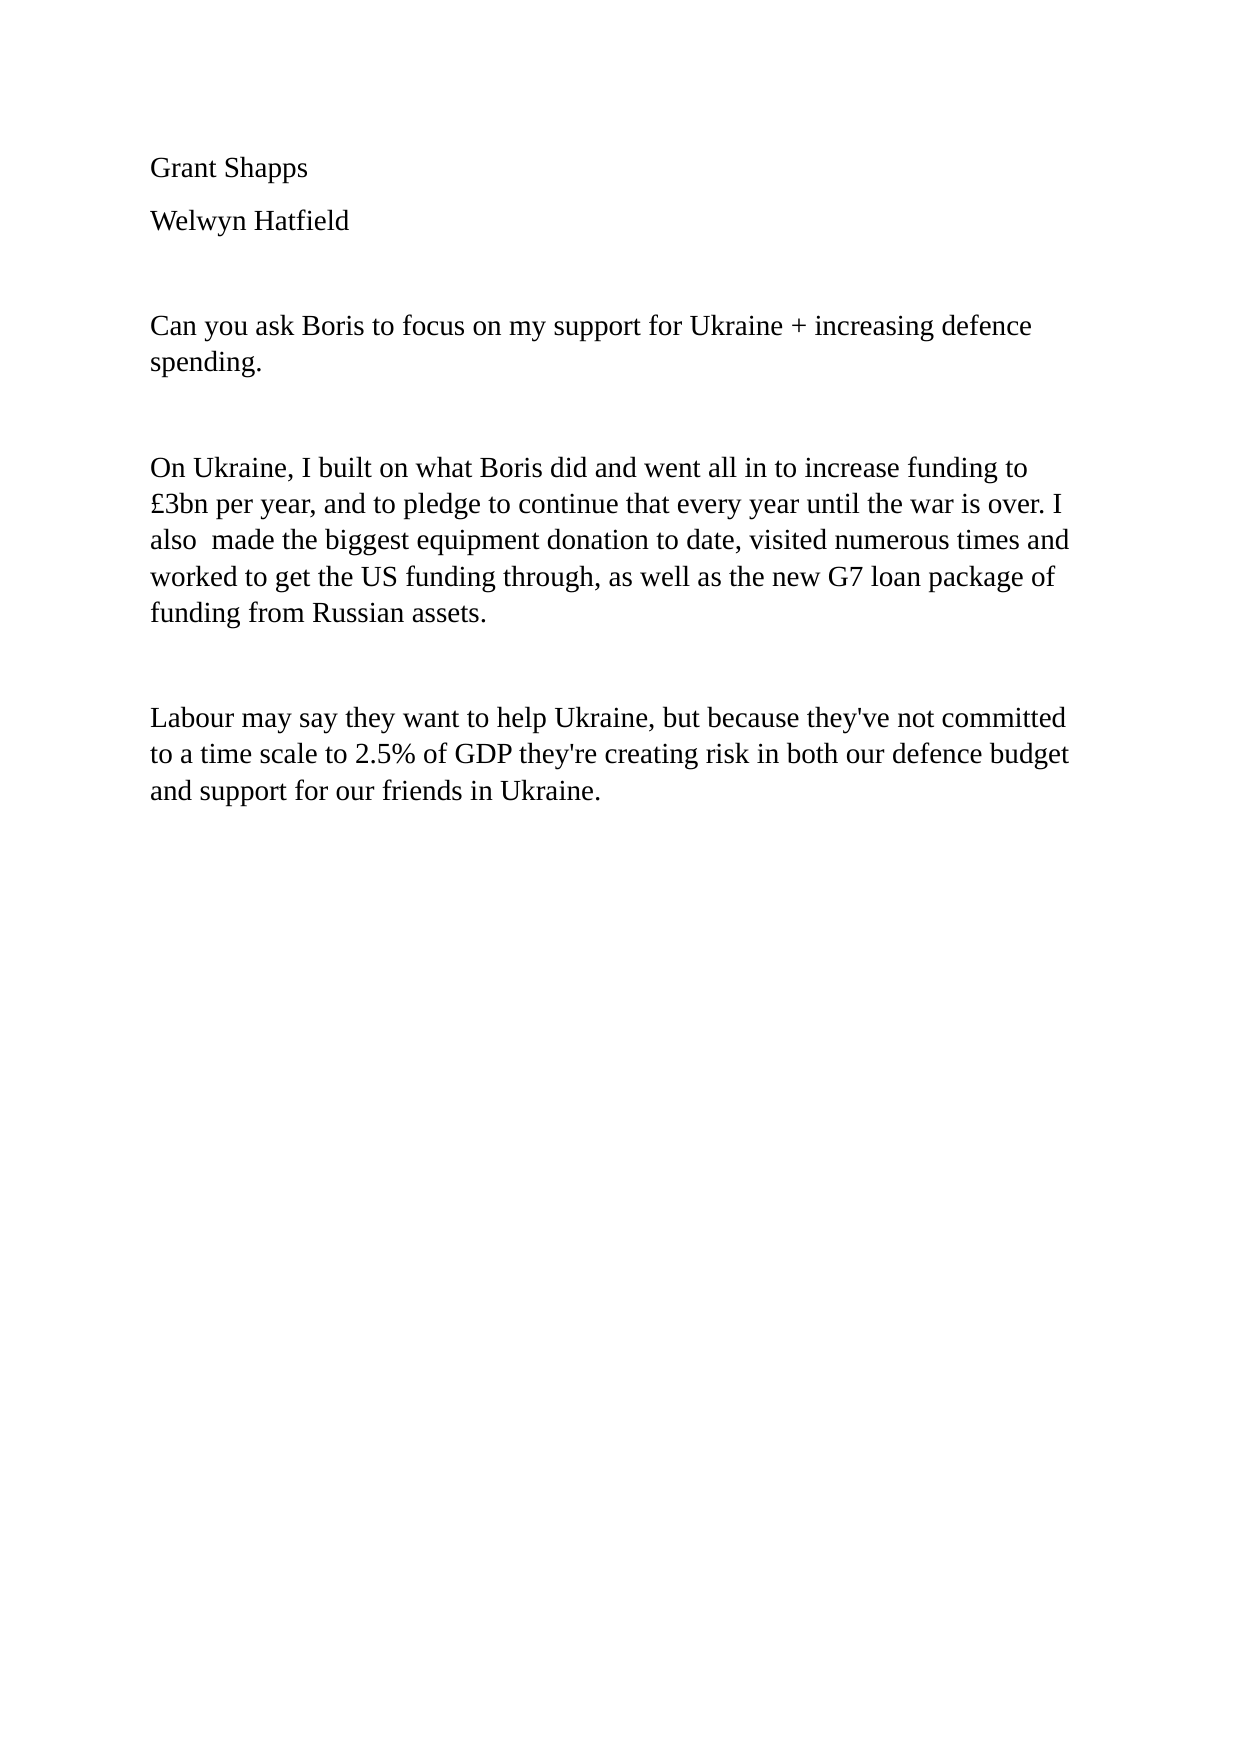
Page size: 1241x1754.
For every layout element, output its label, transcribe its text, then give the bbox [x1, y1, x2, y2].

text On Ukraine, I built on what Boris did and went all in to increase funding to £3bn per year, and to pledge to continue that every year until the war is over. I also made the biggest equipment donation to date, visited numerous times and worked to get the US funding through, as well as the new G7 loan package of funding from Russian assets. [150, 450, 1090, 628]
text Labour may say they want to help Ukraine, but because they've not committed to a time scale to 2.5% of GDP they're creating risk in both our defence budget and support for our friends in Ukraine. [150, 700, 1090, 806]
text Grant Shapps [150, 150, 1090, 183]
text Welwyn Hatfield [150, 203, 1090, 236]
text Can you ask Boris to focus on my support for Ukraine + increasing defence spending. [150, 308, 1090, 378]
